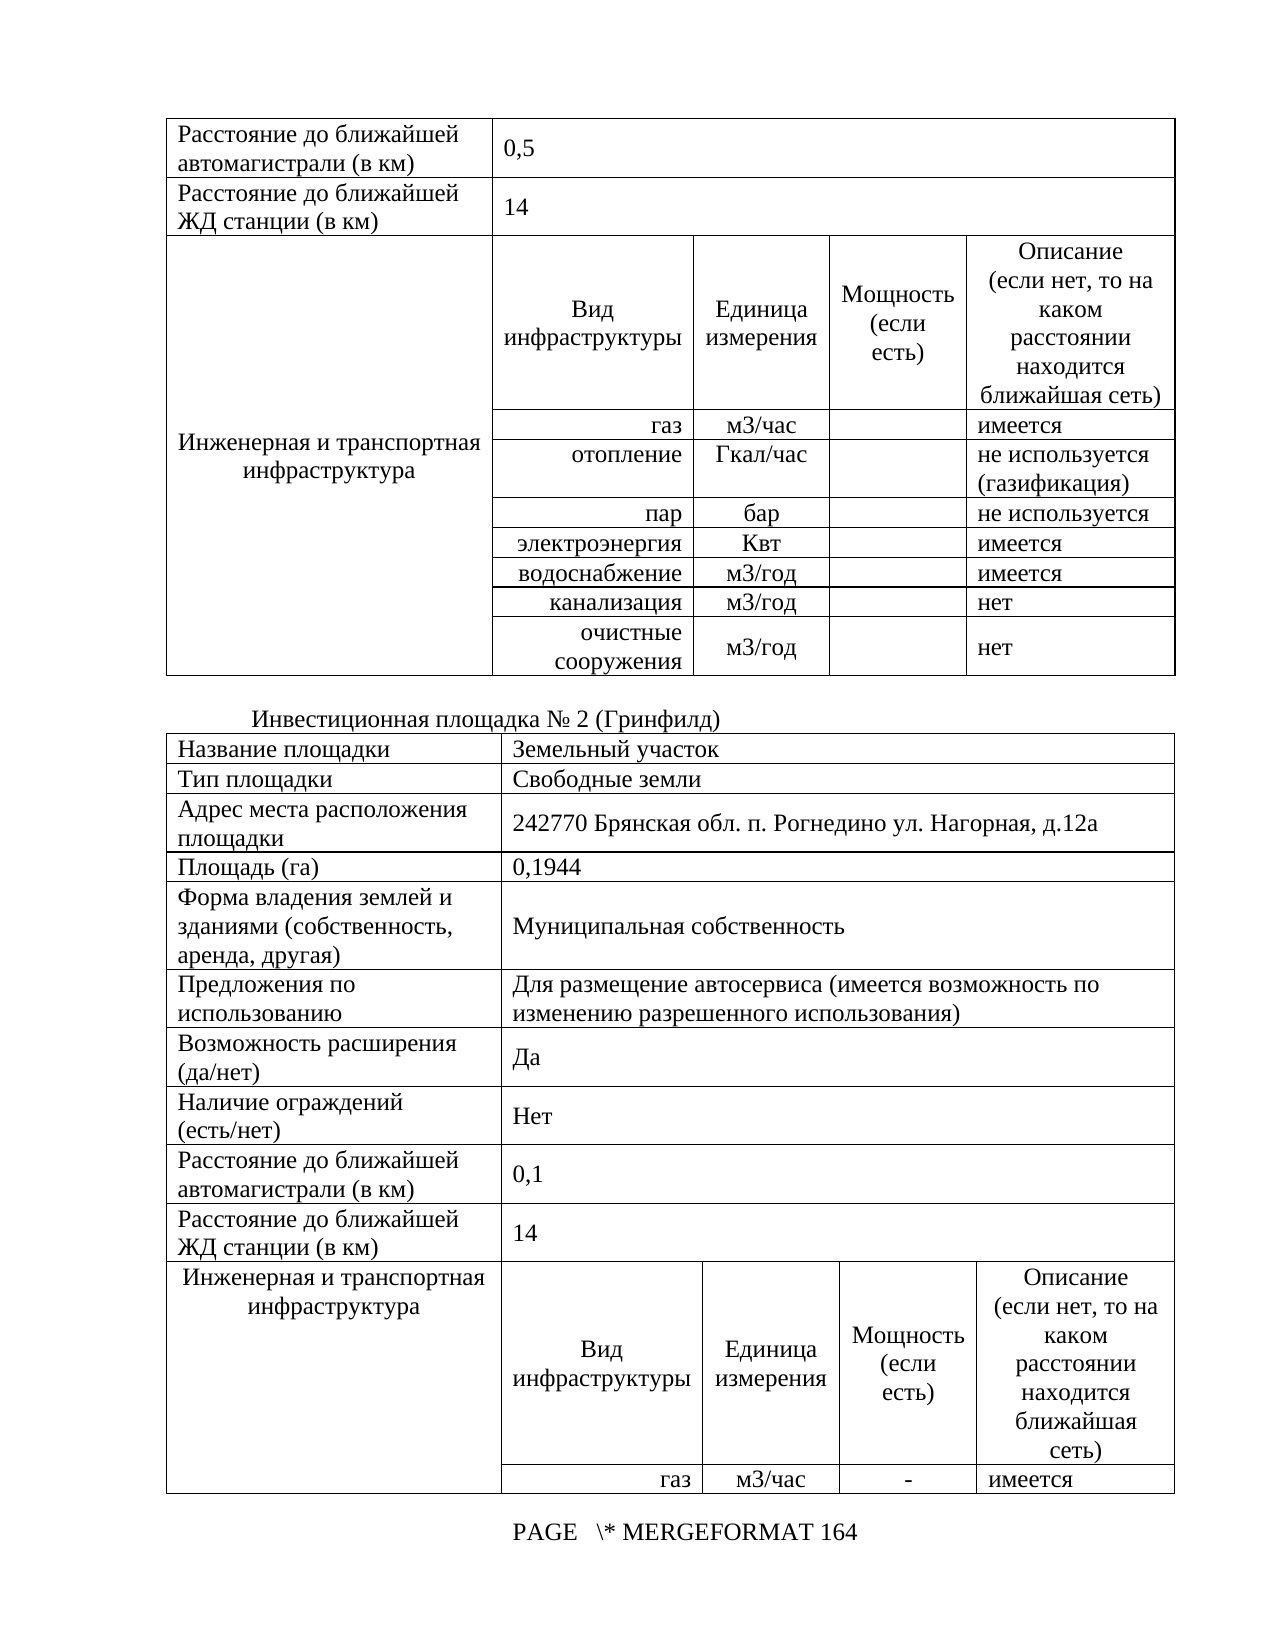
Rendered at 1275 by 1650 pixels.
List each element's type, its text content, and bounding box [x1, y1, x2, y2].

list Инвестиционная площадка № 2 (Гринфилд) [177, 704, 1186, 733]
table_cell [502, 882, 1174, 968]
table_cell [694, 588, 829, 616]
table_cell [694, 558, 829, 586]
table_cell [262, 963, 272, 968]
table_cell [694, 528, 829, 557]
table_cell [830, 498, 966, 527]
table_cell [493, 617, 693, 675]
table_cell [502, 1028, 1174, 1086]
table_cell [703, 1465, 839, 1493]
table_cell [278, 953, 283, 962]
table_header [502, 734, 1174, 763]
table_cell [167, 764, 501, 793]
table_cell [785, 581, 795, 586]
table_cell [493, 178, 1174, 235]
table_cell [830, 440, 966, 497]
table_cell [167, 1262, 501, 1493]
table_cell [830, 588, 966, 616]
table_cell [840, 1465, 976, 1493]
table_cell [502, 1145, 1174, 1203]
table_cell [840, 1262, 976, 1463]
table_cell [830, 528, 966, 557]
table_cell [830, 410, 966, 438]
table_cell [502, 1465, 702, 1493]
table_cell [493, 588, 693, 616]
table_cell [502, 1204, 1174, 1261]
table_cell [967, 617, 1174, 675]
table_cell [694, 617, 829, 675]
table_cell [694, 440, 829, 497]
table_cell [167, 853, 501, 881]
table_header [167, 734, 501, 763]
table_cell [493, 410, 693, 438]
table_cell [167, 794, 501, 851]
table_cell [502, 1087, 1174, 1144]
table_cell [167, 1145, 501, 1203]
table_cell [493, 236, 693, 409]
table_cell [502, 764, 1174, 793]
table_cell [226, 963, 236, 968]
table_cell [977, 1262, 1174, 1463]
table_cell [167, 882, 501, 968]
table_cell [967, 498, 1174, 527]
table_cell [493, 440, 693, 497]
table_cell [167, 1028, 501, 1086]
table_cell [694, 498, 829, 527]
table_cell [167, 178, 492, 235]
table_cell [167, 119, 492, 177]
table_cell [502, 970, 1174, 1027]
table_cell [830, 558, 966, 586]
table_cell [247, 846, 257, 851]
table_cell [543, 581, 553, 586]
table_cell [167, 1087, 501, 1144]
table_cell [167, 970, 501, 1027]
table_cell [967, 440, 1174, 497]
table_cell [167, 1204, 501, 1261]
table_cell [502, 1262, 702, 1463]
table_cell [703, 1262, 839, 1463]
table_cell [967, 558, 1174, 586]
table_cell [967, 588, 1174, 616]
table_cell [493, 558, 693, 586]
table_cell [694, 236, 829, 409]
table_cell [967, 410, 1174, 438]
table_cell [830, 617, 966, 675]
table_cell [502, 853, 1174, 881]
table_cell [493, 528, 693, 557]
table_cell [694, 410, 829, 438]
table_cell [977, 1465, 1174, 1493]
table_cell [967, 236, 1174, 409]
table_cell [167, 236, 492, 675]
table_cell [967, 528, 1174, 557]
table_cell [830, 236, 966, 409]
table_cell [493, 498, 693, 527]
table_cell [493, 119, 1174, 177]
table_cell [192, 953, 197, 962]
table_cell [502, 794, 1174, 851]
